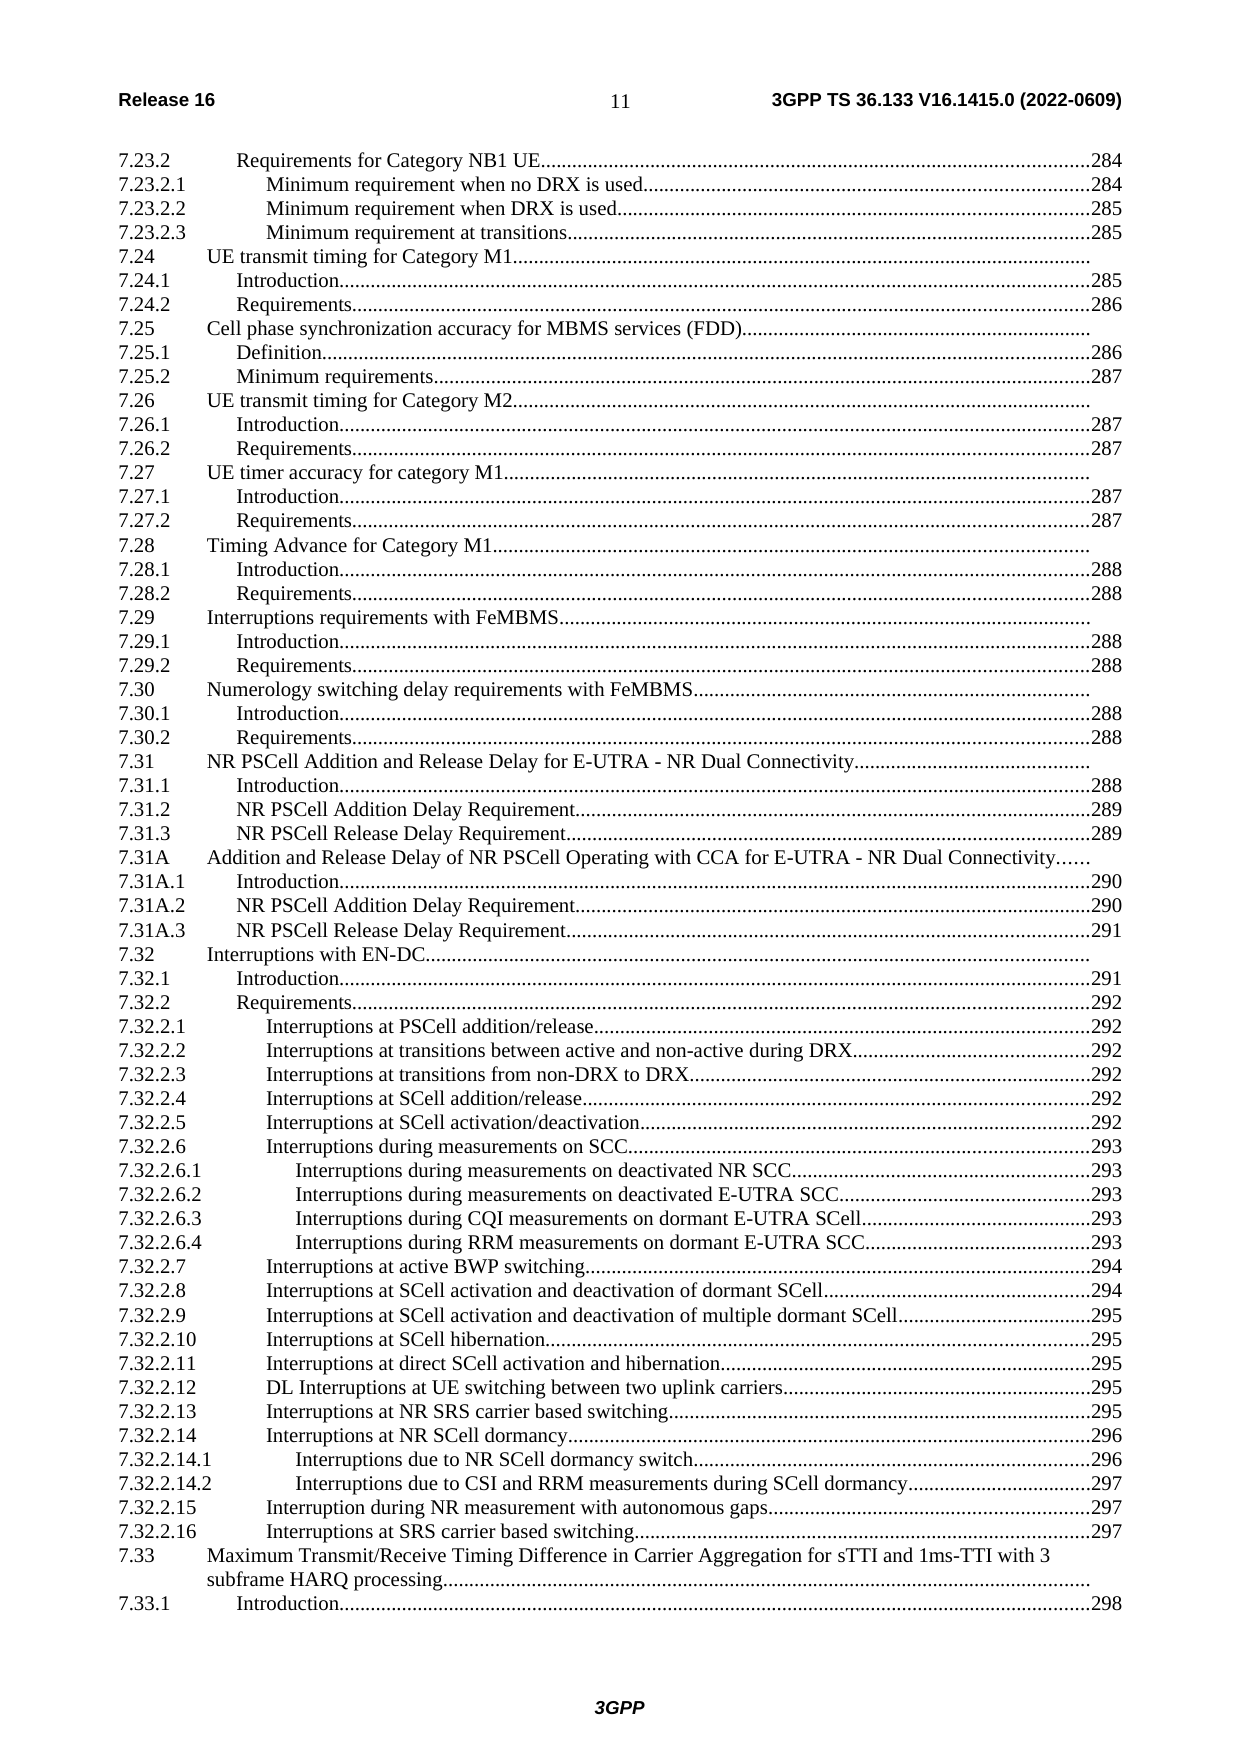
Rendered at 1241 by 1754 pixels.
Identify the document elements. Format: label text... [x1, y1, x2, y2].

text 7.33.1 Introduction 298 [118, 1591, 1122, 1615]
text 7.32.2.6.4 Interruptions during RRM measurements on dormant E-UTRA SCC 293 [118, 1230, 1122, 1254]
text 7.31A.1 Introduction 290 [118, 869, 1122, 893]
text 7.32.2.7 Interruptions at active BWP switching 294 [118, 1254, 1122, 1278]
text 7.32.2.15 Interruption during NR measurement with autonomous gaps 297 [118, 1495, 1122, 1519]
text 7.31A.3 NR PSCell Release Delay Requirement 291 [118, 917, 1122, 942]
text 7.32.2.6 Interruptions during measurements on SCC 293 [118, 1134, 1122, 1158]
text 7.32 Interruptions with EN-DC 291 [118, 942, 1078, 966]
text 7.28 Timing Advance for Category M1 288 [118, 532, 1078, 557]
text 7.23.2.3 Minimum requirement at transitions 285 [118, 220, 1122, 244]
text 7.26.2 Requirements 287 [118, 436, 1122, 460]
text 7.26 UE transmit timing for Category M2 287 [118, 388, 1078, 412]
text 7.32.2.8 Interruptions at SCell activation and deactivation of dormant SCell 294 [118, 1278, 1122, 1302]
text 7.32.2.6.3 Interruptions during CQI measurements on dormant E-UTRA SCell 293 [118, 1206, 1122, 1230]
text 7.23.2.1 Minimum requirement when no DRX is used 284 [118, 172, 1122, 196]
text 7.32.2.12 DL Interruptions at UE switching between two uplink carriers 295 [118, 1375, 1122, 1399]
text 7.30.2 Requirements 288 [118, 725, 1122, 749]
text 7.30 Numerology switching delay requirements with FeMBMS 288 [118, 677, 1078, 701]
text 7.24 UE transmit timing for Category M1 285 [118, 244, 1078, 268]
text 7.25.1 Definition 286 [118, 340, 1122, 364]
text 7.32.2.4 Interruptions at SCell addition/release 292 [118, 1086, 1122, 1110]
text 7.25 Cell phase synchronization accuracy for MBMS services (FDD) 286 [118, 316, 1078, 340]
text 7.32.2.16 Interruptions at SRS carrier based switching 297 [118, 1519, 1122, 1543]
text 7.32.2.2 Interruptions at transitions between active and non-active during DRX 292 [118, 1038, 1122, 1062]
text 7.32.2.5 Interruptions at SCell activation/deactivation 292 [118, 1110, 1122, 1134]
text 7.23.2 Requirements for Category NB1 UE 284 [118, 147, 1122, 172]
text 7.32.2.3 Interruptions at transitions from non-DRX to DRX 292 [118, 1062, 1122, 1086]
text 7.32.1 Introduction 291 [118, 966, 1122, 990]
text 7.28.2 Requirements 288 [118, 581, 1122, 605]
text 7.33 Maximum Transmit/Receive Timing Difference in Carrier Aggregation for sTTI and 1ms-TTI with 3 subframe HARQ processing 298 [118, 1543, 1078, 1591]
text 7.31.2 NR PSCell Addition Delay Requirement 289 [118, 797, 1122, 821]
text 7.32.2 Requirements 292 [118, 990, 1122, 1014]
text 7.27.1 Introduction 287 [118, 484, 1122, 508]
text 7.32.2.1 Interruptions at PSCell addition/release 292 [118, 1014, 1122, 1038]
text 7.27 UE timer accuracy for category M1 287 [118, 460, 1078, 484]
text 7.26.1 Introduction 287 [118, 412, 1122, 436]
text 7.32.2.14.1 Interruptions due to NR SCell dormancy switch 296 [118, 1447, 1122, 1471]
text 7.27.2 Requirements 287 [118, 508, 1122, 532]
text 7.31.1 Introduction 288 [118, 773, 1122, 797]
text 7.28.1 Introduction 288 [118, 557, 1122, 581]
text 7.32.2.6.1 Interruptions during measurements on deactivated NR SCC 293 [118, 1158, 1122, 1182]
text 7.32.2.14 Interruptions at NR SCell dormancy 296 [118, 1423, 1122, 1447]
text 7.24.2 Requirements 286 [118, 292, 1122, 316]
text 7.29.1 Introduction 288 [118, 629, 1122, 653]
text 7.32.2.10 Interruptions at SCell hibernation 295 [118, 1327, 1122, 1351]
text 7.31.3 NR PSCell Release Delay Requirement 289 [118, 821, 1122, 845]
text 7.32.2.11 Interruptions at direct SCell activation and hibernation 295 [118, 1351, 1122, 1375]
text 7.32.2.13 Interruptions at NR SRS carrier based switching 295 [118, 1399, 1122, 1423]
text 7.31A Addition and Release Delay of NR PSCell Operating with CCA for E-UTRA - NR Dual Connectivity 290 [118, 845, 1078, 869]
text 7.24.1 Introduction 285 [118, 268, 1122, 292]
text 7.30.1 Introduction 288 [118, 701, 1122, 725]
text 7.31A.2 NR PSCell Addition Delay Requirement 290 [118, 893, 1122, 917]
text 7.32.2.6.2 Interruptions during measurements on deactivated E-UTRA SCC 293 [118, 1182, 1122, 1206]
text 7.23.2.2 Minimum requirement when DRX is used 285 [118, 196, 1122, 220]
text 7.31 NR PSCell Addition and Release Delay for E-UTRA - NR Dual Connectivity 288 [118, 749, 1078, 773]
text 7.29 Interruptions requirements with FeMBMS 288 [118, 605, 1078, 629]
text 7.29.2 Requirements 288 [118, 653, 1122, 677]
text 7.32.2.9 Interruptions at SCell activation and deactivation of multiple dormant SCell 295 [118, 1302, 1122, 1327]
text 7.25.2 Minimum requirements 287 [118, 364, 1122, 388]
text 7.32.2.14.2 Interruptions due to CSI and RRM measurements during SCell dormancy 297 [118, 1471, 1122, 1495]
